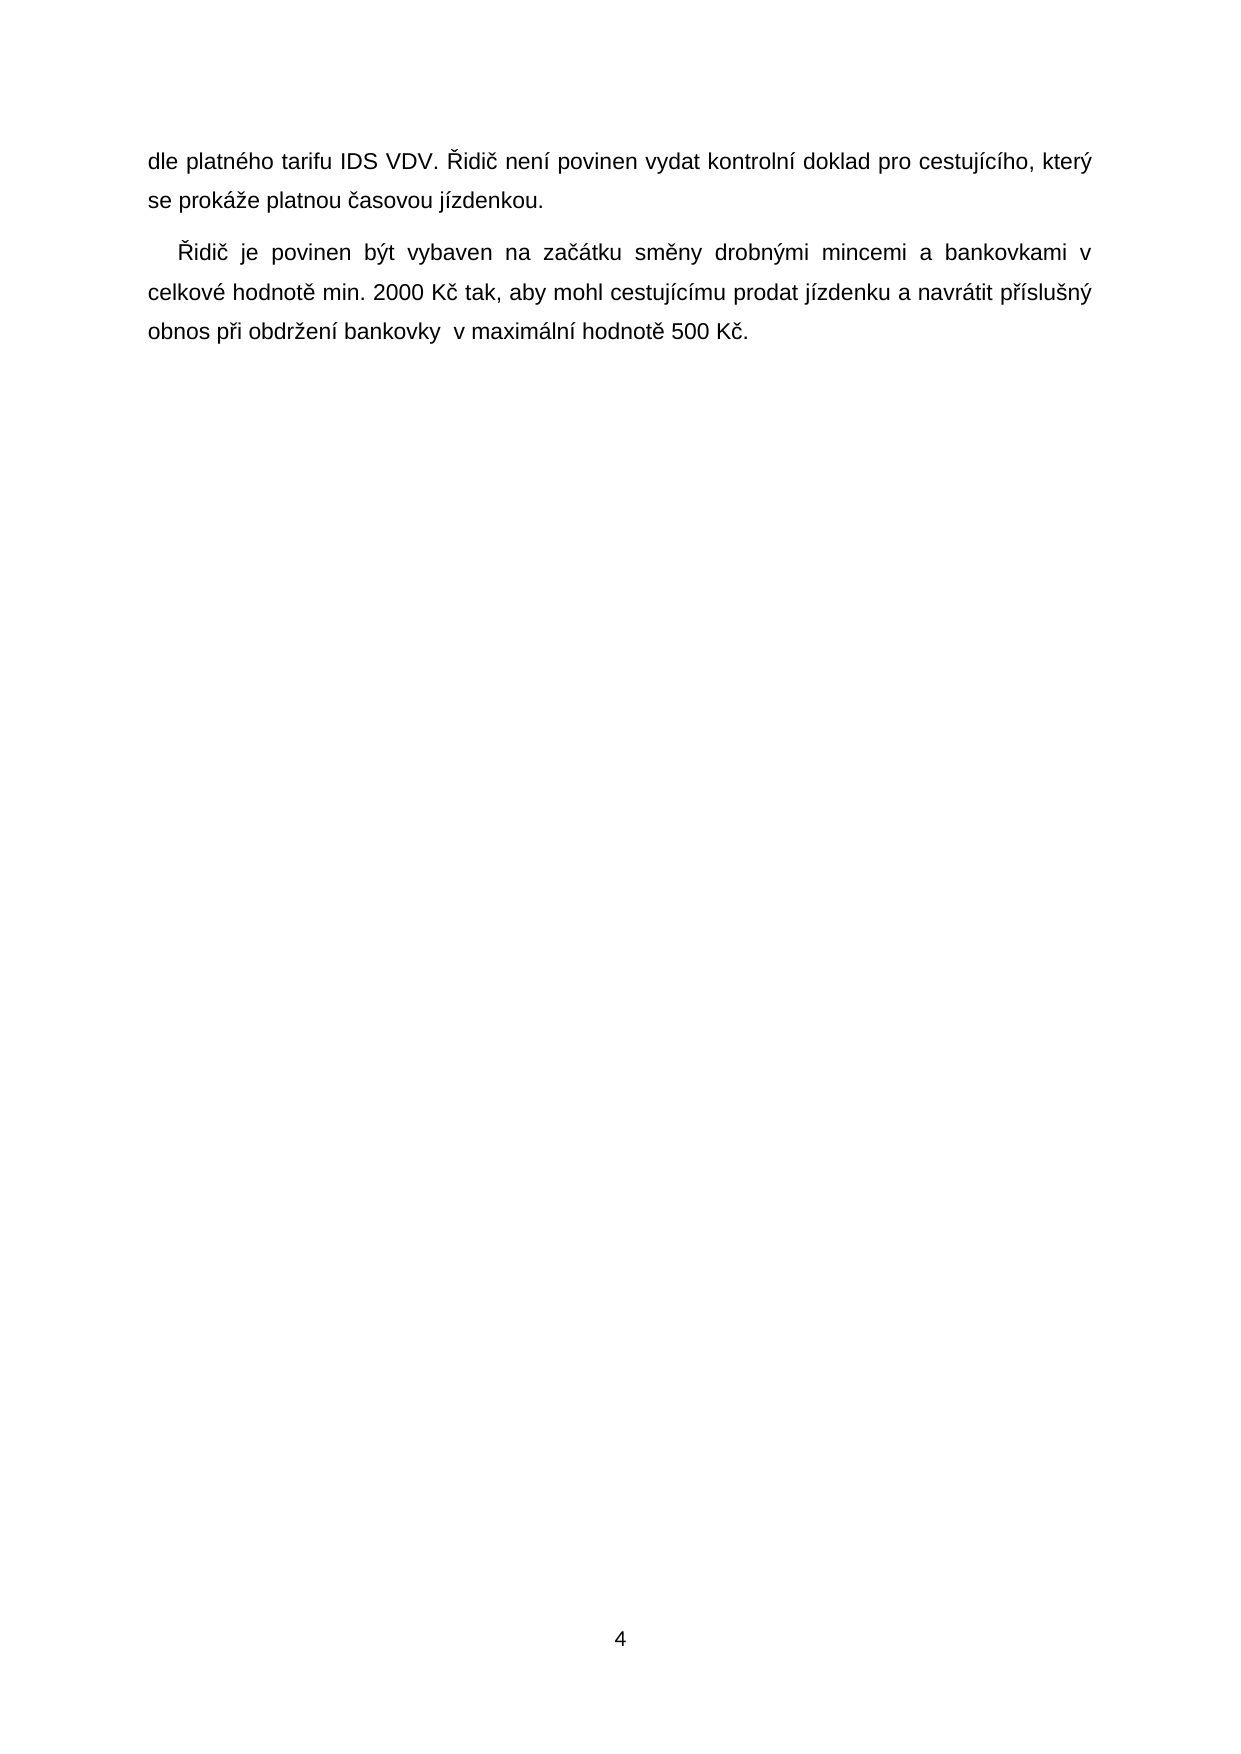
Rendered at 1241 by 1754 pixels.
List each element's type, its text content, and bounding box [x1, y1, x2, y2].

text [148, 148, 1093, 213]
text Řidič je povinen být vybaven na začátku směny drobnými mincemi a bankovkami v celkové hodnotě min. 2000 Kč tak, aby mohl cestujícímu prodat jízdenku a navrátit příslušný obnos při obdržení bankovky v maximální hodnotě 500 Kč. [148, 239, 1093, 344]
